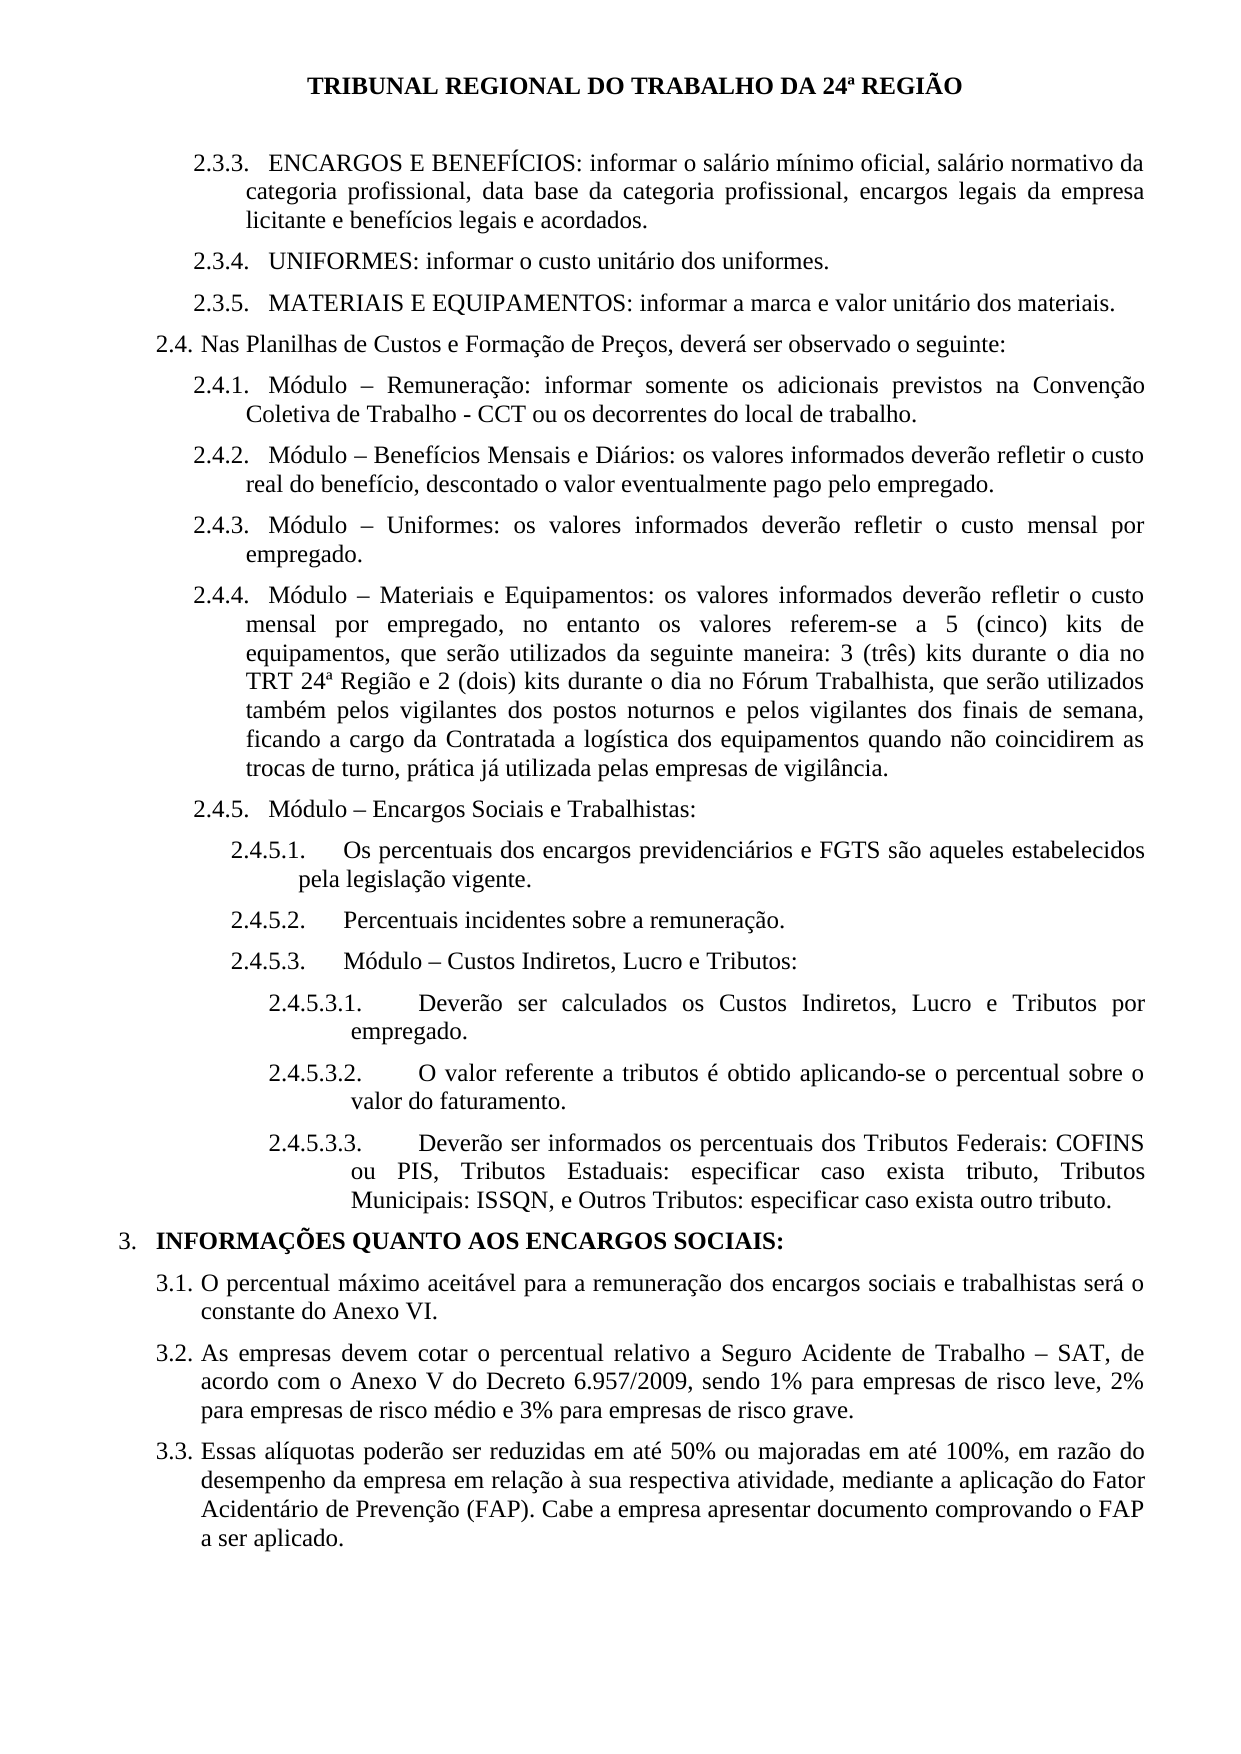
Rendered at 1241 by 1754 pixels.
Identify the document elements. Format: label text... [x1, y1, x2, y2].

list INFORMAÇÕES QUANTO AOS ENCARGOS SOCIAIS: [118, 1226, 1146, 1255]
list Módulo – Materiais e Equipamentos: os valores informados deverão refletir o custo mensal por empregado, no entanto os valores referem-se a 5 (cinco) kits de equipamentos, que serão utilizados da seguinte maneira: 3 (três) kits durante o dia no TRT 24ª Região e 2 (dois) kits durante o dia no Fórum Trabalhista, que serão utilizados também pelos vigilantes dos postos noturnos e pelos vigilantes dos finais de semana, ficando a cargo da Contratada a logística dos equipamentos quando não coincidirem as trocas de turno, prática já utilizada pelas empresas de vigilância. [193, 580, 1146, 781]
list Deverão ser calculados os Custos Indiretos, Lucro e Tributos por empregado. [268, 988, 1146, 1045]
list Nas Planilhas de Custos e Formação de Preços, deverá ser observado o seguinte: [156, 329, 1146, 358]
list Módulo – Benefícios Mensais e Diários: os valores informados deverão refletir o custo real do benefício, descontado o valor eventualmente pago pelo empregado. [193, 440, 1146, 498]
list Módulo – Remuneração: informar somente os adicionais previstos na Convenção Coletiva de Trabalho - CCT ou os decorrentes do local de trabalho. [193, 370, 1146, 428]
list Módulo – Uniformes: os valores informados deverão refletir o custo mensal por empregado. [193, 510, 1146, 568]
list Os percentuais dos encargos previdenciários e FGTS são aqueles estabelecidos pela legislação vigente. [231, 835, 1146, 893]
list ENCARGOS E BENEFÍCIOS: informar o salário mínimo oficial, salário normativo da categoria profissional, data base da categoria profissional, encargos legais da empresa licitante e benefícios legais e acordados. [193, 148, 1146, 234]
list Deverão ser informados os percentuais dos Tributos Federais: COFINS ou PIS, Tributos Estaduais: especificar caso exista tributo, Tributos Municipais: ISSQN, e Outros Tributos: especificar caso exista outro tributo. [268, 1128, 1146, 1214]
list O valor referente a tributos é obtido aplicando-se o percentual sobre o valor do faturamento. [268, 1058, 1146, 1115]
list UNIFORMES: informar o custo unitário dos uniformes. [193, 246, 1146, 275]
list Módulo – Custos Indiretos, Lucro e Tributos: [231, 946, 1146, 975]
list O percentual máximo aceitável para a remuneração dos encargos sociais e trabalhistas será o constante do Anexo VI. [156, 1268, 1146, 1325]
list Essas alíquotas poderão ser reduzidas em até 50% ou majoradas em até 100%, em razão do desempenho da empresa em relação à sua respectiva atividade, mediante a aplicação do Fator Acidentário de Prevenção (FAP). Cabe a empresa apresentar documento comprovando o FAP a ser aplicado. [156, 1436, 1146, 1551]
list As empresas devem cotar o percentual relativo a Seguro Acidente de Trabalho – SAT, de acordo com o Anexo V do Decreto 6.957/2009, sendo 1% para empresas de risco leve, 2% para empresas de risco médio e 3% para empresas de risco grave. [156, 1338, 1146, 1424]
list MATERIAIS E EQUIPAMENTOS: informar a marca e valor unitário dos materiais. [193, 288, 1146, 316]
list Percentuais incidentes sobre a remuneração. [231, 905, 1146, 934]
list Módulo – Encargos Sociais e Trabalhistas: [193, 794, 1146, 823]
